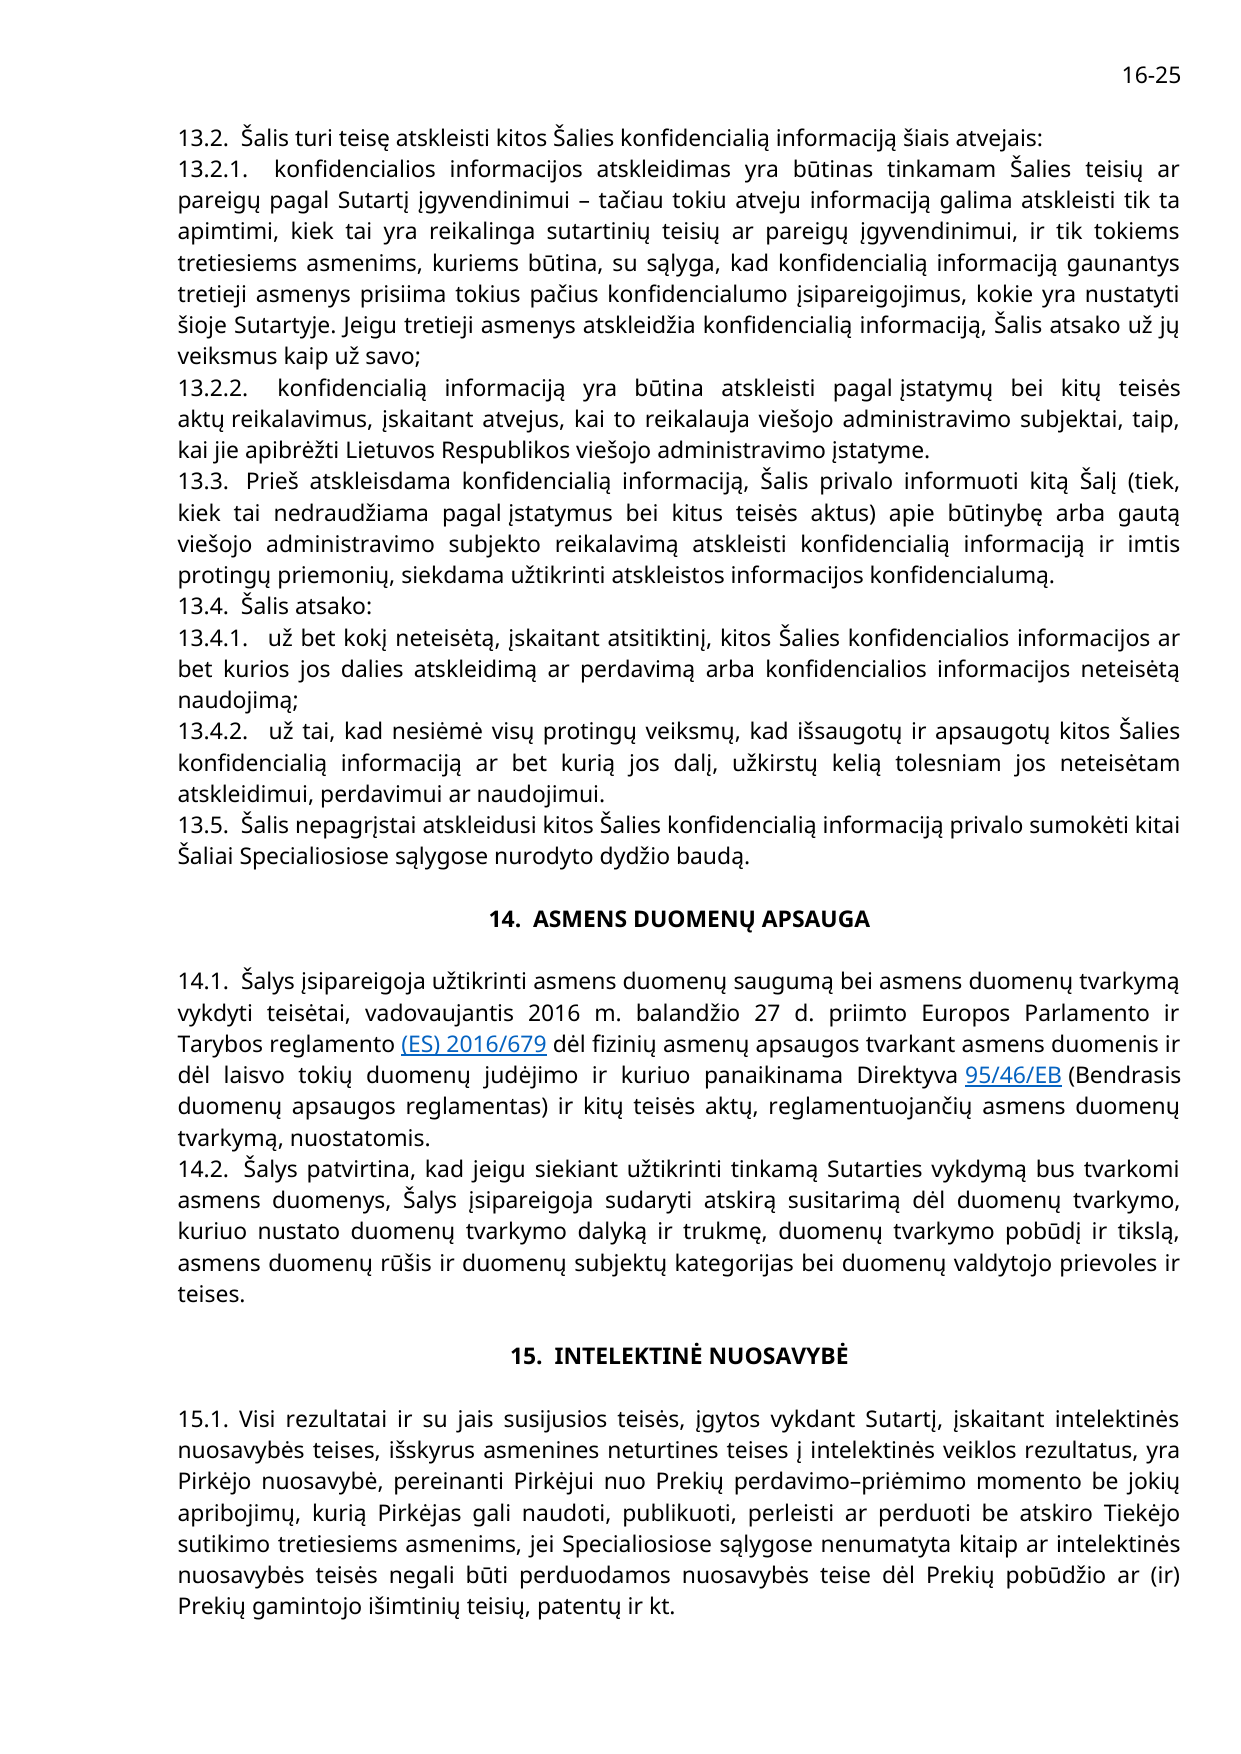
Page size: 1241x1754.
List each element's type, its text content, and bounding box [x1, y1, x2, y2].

text 13.4.1. už bet kokį neteisėtą, įskaitant atsitiktinį, kitos Šalies konfidencialios informacijos ar bet kurios jos dalies atskleidimą ar perdavimą arba konfidencialios informacijos neteisėtą naudojimą; [177, 622, 1181, 715]
text 14. ASMENS DUOMENŲ APSAUGA [177, 903, 1181, 934]
text 14.1. Šalys įsipareigoja užtikrinti asmens duomenų saugumą bei asmens duomenų tvarkymą vykdyti teisėtai, vadovaujantis 2016 m. balandžio 27 d. priimto Europos Parlamento ir Tarybos reglamento (ES) 2016/679 dėl fizinių asmenų apsaugos tvarkant asmens duomenis ir dėl laisvo tokių duomenų judėjimo ir kuriuo panaikinama Direktyva 95/46/EB (Bendrasis duomenų apsaugos reglamentas) ir kitų teisės aktų, reglamentuojančių asmens duomenų tvarkymą, nuostatomis. [177, 965, 1181, 1153]
text 13.2. Šalis turi teisę atskleisti kitos Šalies konfidencialią informaciją šiais atvejais: [177, 122, 1181, 153]
text 13.3. Prieš atskleisdama konfidencialią informaciją, Šalis privalo informuoti kitą Šalį (tiek, kiek tai nedraudžiama pagal įstatymus bei kitus teisės aktus) apie būtinybę arba gautą viešojo administravimo subjekto reikalavimą atskleisti konfidencialią informaciją ir imtis protingų priemonių, siekdama užtikrinti atskleistos informacijos konfidencialumą. [177, 465, 1181, 590]
text 13.5. Šalis nepagrįstai atskleidusi kitos Šalies konfidencialią informaciją privalo sumokėti kitai Šaliai Specialiosiose sąlygose nurodyto dydžio baudą. [177, 809, 1181, 872]
text 13.4.2. už tai, kad nesiėmė visų protingų veiksmų, kad išsaugotų ir apsaugotų kitos Šalies konfidencialią informaciją ar bet kurią jos dalį, užkirstų kelią tolesniam jos neteisėtam atskleidimui, perdavimui ar naudojimui. [177, 715, 1181, 809]
text 13.2.2. konfidencialią informaciją yra būtina atskleisti pagal įstatymų bei kitų teisės aktų reikalavimus, įskaitant atvejus, kai to reikalauja viešojo administravimo subjektai, taip, kai jie apibrėžti Lietuvos Respublikos viešojo administravimo įstatyme. [177, 372, 1181, 465]
text 13.4. Šalis atsako: [177, 590, 1181, 622]
text 13.2.1. konfidencialios informacijos atskleidimas yra būtinas tinkamam Šalies teisių ar pareigų pagal Sutartį įgyvendinimui – tačiau tokiu atveju informaciją galima atskleisti tik ta apimtimi, kiek tai yra reikalinga sutartinių teisių ar pareigų įgyvendinimui, ir tik tokiems tretiesiems asmenims, kuriems būtina, su sąlyga, kad konfidencialią informaciją gaunantys tretieji asmenys prisiima tokius pačius konfidencialumo įsipareigojimus, kokie yra nustatyti šioje Sutartyje. Jeigu tretieji asmenys atskleidžia konfidencialią informaciją, Šalis atsako už jų veiksmus kaip už savo; [177, 153, 1181, 372]
text 15. INTELEKTINĖ NUOSAVYBĖ [177, 1340, 1181, 1372]
text 15.1. Visi rezultatai ir su jais susijusios teisės, įgytos vykdant Sutartį, įskaitant intelektinės nuosavybės teises, išskyrus asmenines neturtines teises į intelektinės veiklos rezultatus, yra Pirkėjo nuosavybė, pereinanti Pirkėjui nuo Prekių perdavimo–priėmimo momento be jokių apribojimų, kurią Pirkėjas gali naudoti, publikuoti, perleisti ar perduoti be atskiro Tiekėjo sutikimo tretiesiems asmenims, jei Specialiosiose sąlygose nenumatyta kitaip ar intelektinės nuosavybės teisės negali būti perduodamos nuosavybės teise dėl Prekių pobūdžio ar (ir) Prekių gamintojo išimtinių teisių, patentų ir kt. [177, 1403, 1181, 1622]
text 14.2. Šalys patvirtina, kad jeigu siekiant užtikrinti tinkamą Sutarties vykdymą bus tvarkomi asmens duomenys, Šalys įsipareigoja sudaryti atskirą susitarimą dėl duomenų tvarkymo, kuriuo nustato duomenų tvarkymo dalyką ir trukmę, duomenų tvarkymo pobūdį ir tikslą, asmens duomenų rūšis ir duomenų subjektų kategorijas bei duomenų valdytojo prievoles ir teises. [177, 1153, 1181, 1309]
